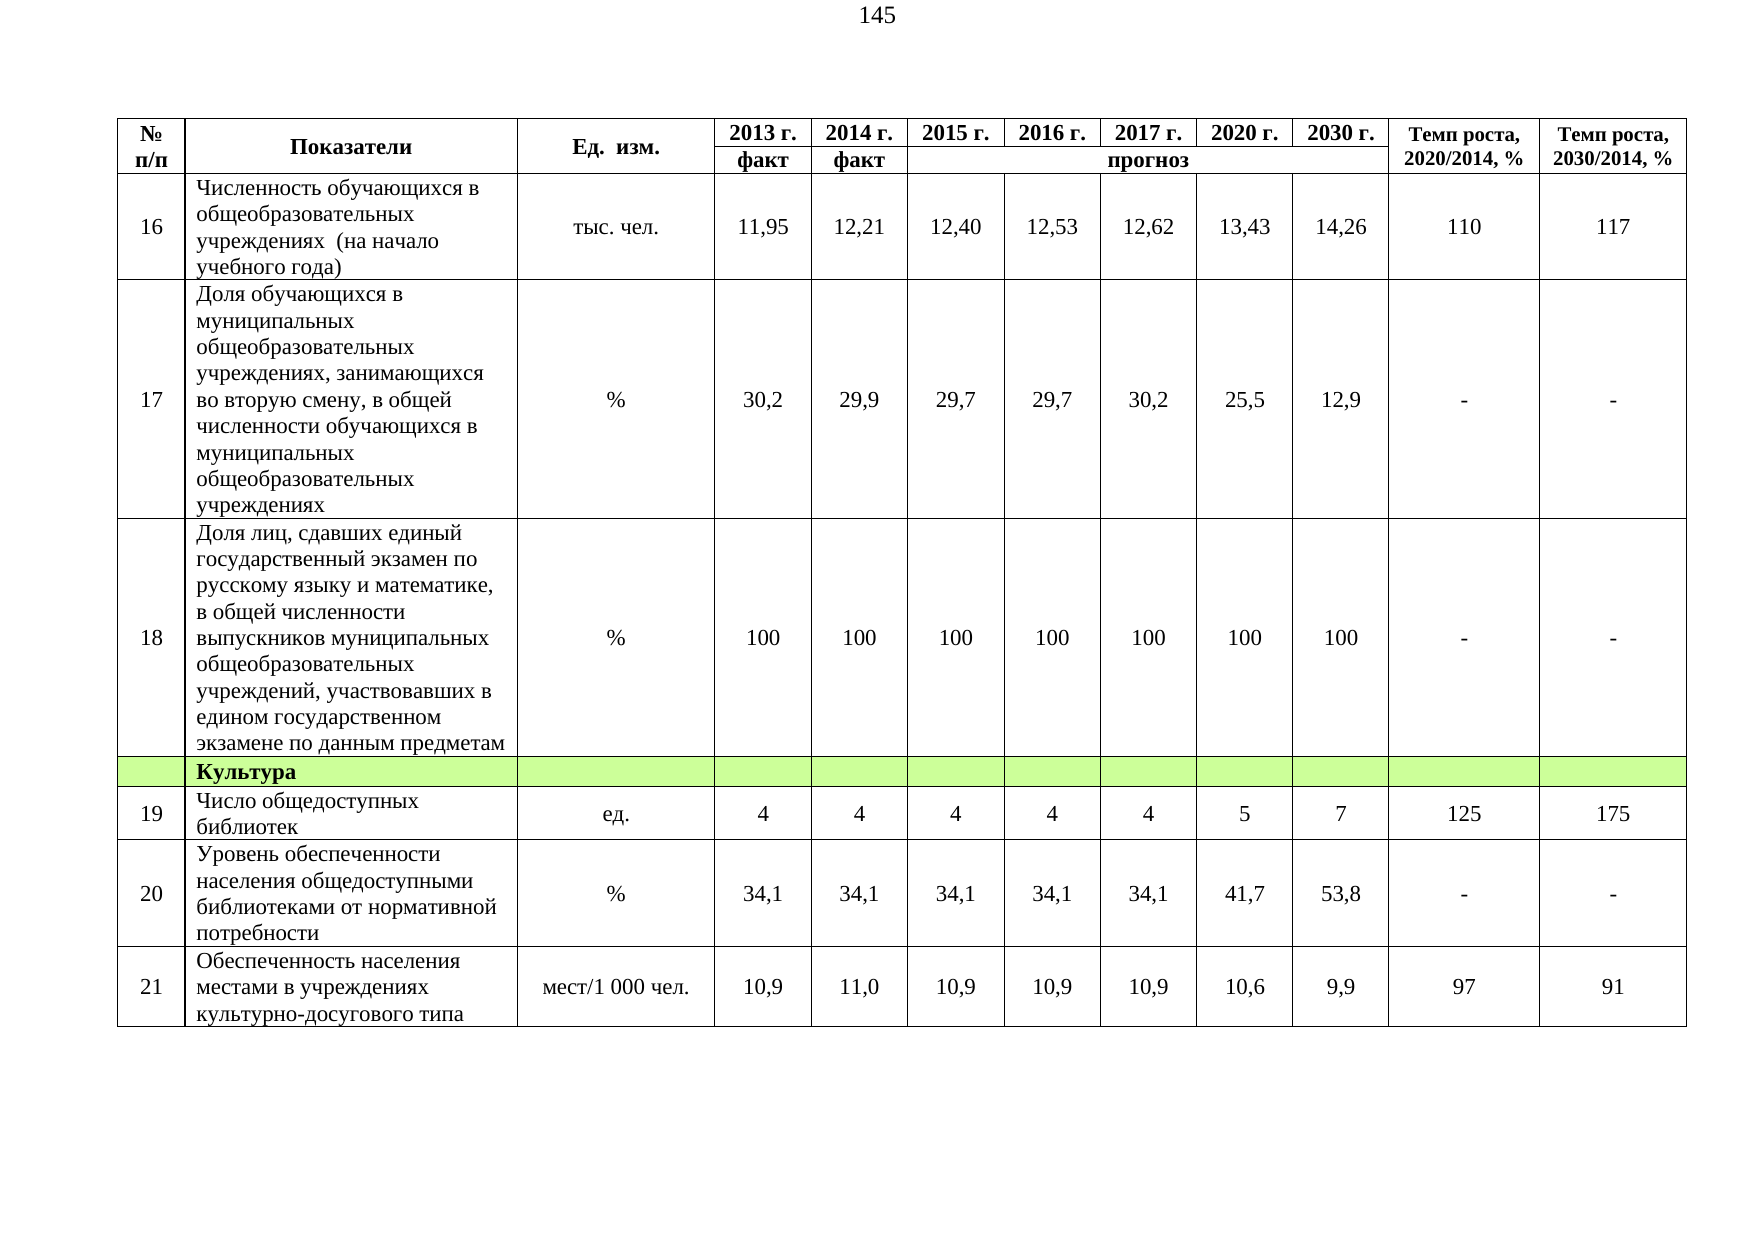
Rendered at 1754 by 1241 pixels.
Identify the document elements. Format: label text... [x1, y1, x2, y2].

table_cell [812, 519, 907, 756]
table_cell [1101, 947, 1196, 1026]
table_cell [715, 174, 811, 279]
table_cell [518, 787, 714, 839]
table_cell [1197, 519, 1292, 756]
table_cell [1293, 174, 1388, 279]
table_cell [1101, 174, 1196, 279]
table_header Показатели [186, 119, 517, 173]
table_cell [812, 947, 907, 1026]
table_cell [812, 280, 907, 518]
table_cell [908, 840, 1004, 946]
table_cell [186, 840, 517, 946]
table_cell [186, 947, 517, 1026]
table_header 2017 г. [1101, 119, 1196, 146]
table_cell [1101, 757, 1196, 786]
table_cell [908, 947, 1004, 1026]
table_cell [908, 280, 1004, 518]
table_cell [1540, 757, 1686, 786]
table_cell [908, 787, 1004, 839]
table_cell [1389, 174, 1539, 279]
table_header 2030 г. [1293, 119, 1388, 146]
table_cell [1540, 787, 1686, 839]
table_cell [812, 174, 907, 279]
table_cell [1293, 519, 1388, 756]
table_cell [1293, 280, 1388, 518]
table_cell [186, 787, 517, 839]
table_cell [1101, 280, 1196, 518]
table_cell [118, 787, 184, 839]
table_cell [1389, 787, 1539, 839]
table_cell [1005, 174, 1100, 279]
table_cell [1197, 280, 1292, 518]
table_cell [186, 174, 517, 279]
table_header Ед. изм. [518, 119, 714, 173]
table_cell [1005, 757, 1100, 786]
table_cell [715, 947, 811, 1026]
table_header 2015 г. [908, 119, 1004, 146]
table_cell факт [715, 147, 811, 173]
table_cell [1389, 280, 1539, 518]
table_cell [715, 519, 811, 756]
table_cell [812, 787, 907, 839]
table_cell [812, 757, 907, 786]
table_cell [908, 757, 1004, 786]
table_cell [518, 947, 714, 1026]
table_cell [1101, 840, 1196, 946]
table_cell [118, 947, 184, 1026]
table_header Темп роста, 2030/2014, % [1540, 119, 1686, 173]
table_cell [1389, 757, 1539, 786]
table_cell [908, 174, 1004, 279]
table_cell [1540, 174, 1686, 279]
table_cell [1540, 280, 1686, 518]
table_cell прогноз [908, 147, 1388, 173]
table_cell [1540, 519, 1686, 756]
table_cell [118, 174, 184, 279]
table_header Темп роста, 2020/2014, % [1389, 119, 1539, 173]
table_header 2016 г. [1005, 119, 1100, 146]
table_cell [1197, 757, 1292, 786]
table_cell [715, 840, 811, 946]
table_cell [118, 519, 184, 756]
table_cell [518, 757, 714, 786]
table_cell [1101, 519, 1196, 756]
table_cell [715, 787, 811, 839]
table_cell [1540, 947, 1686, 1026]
table_header 2014 г. [812, 119, 907, 146]
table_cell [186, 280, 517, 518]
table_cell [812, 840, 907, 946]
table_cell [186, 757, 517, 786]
table_header 2020 г. [1197, 119, 1292, 146]
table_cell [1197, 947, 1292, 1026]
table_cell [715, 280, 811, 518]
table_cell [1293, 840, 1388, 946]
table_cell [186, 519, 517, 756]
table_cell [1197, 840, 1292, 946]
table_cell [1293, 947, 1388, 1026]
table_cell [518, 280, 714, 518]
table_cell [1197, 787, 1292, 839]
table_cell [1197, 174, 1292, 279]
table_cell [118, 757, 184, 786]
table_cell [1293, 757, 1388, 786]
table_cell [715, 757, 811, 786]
table_cell факт [812, 147, 907, 173]
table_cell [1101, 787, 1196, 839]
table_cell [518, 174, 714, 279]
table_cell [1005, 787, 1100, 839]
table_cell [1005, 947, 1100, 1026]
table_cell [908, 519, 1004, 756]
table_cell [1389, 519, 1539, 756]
table_header № п/п [118, 119, 184, 173]
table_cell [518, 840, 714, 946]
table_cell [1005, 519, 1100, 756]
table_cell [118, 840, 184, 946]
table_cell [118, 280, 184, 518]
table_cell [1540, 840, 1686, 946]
table_header 2013 г. [715, 119, 811, 146]
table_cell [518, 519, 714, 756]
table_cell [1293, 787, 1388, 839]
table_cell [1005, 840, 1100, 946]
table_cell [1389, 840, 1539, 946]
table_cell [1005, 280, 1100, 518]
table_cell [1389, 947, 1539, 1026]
